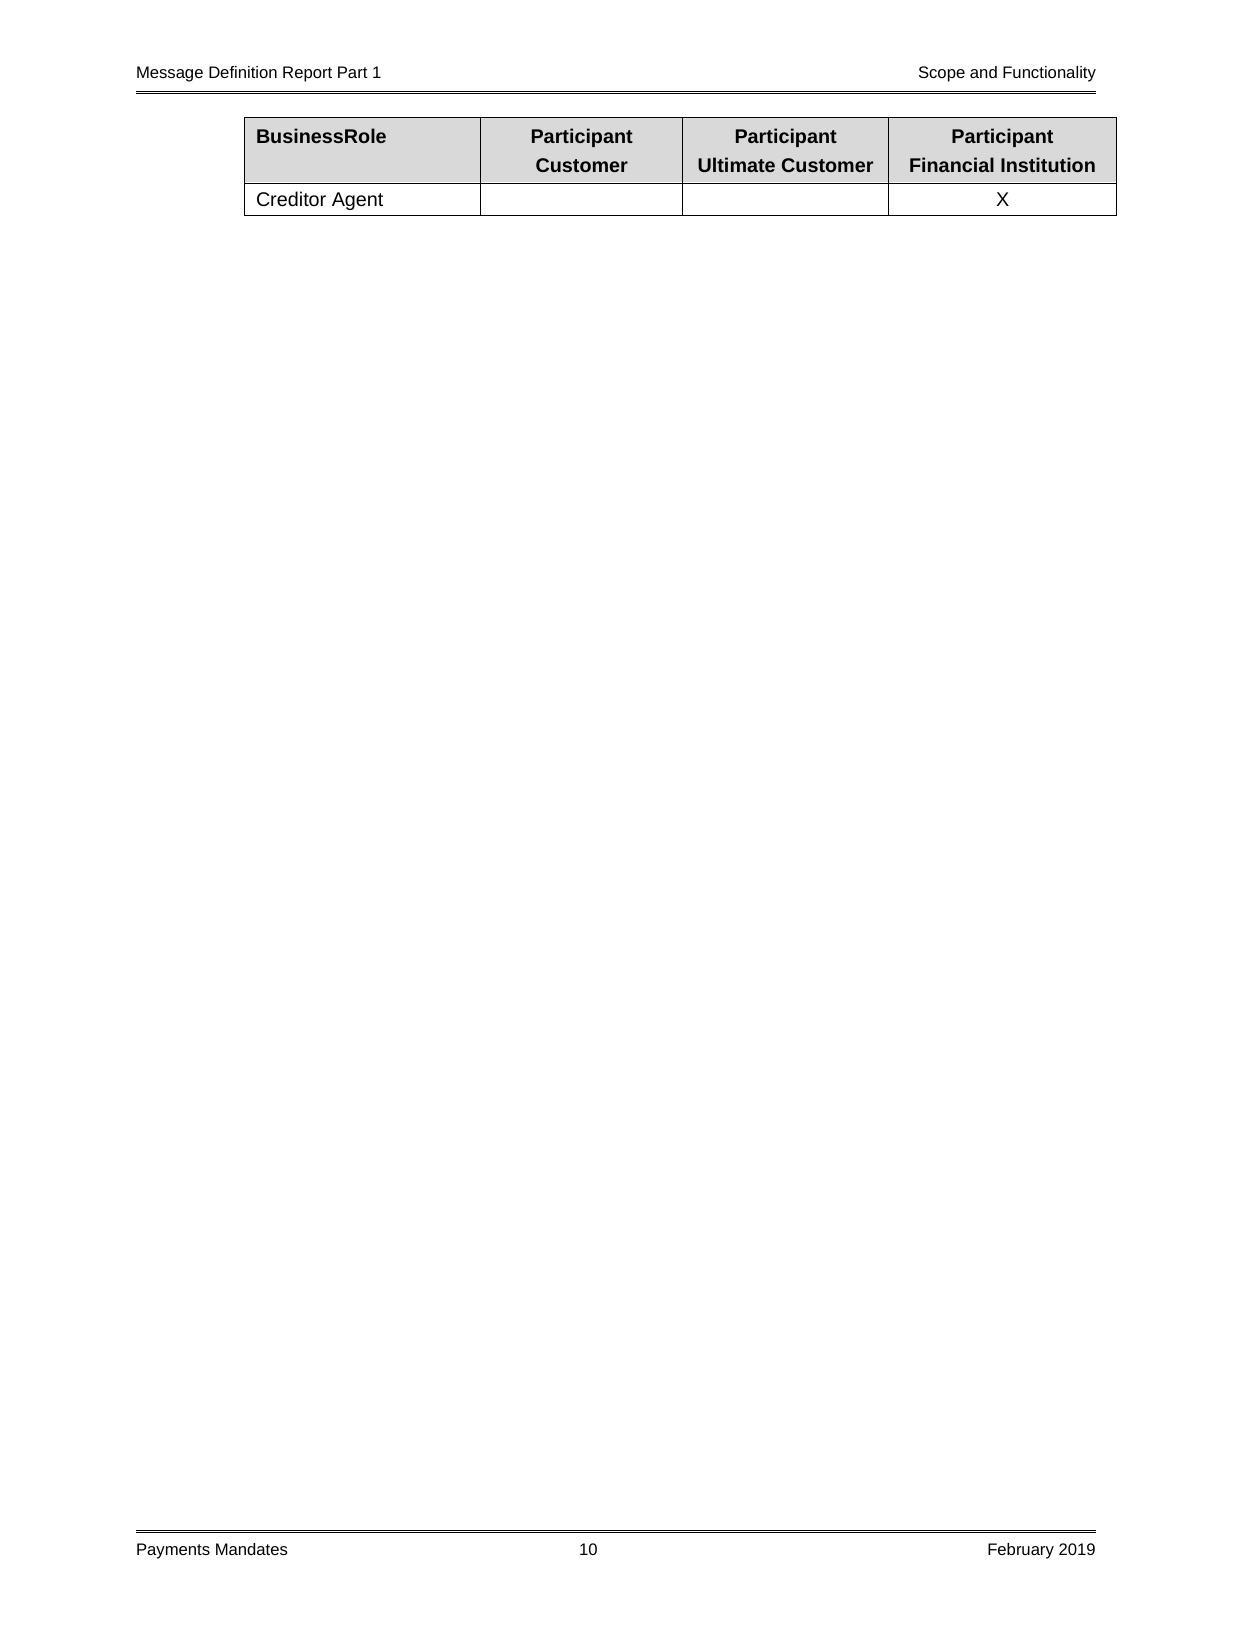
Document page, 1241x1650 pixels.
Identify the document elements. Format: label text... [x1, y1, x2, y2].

table_header BusinessRole [245, 118, 480, 182]
table_cell [683, 184, 888, 214]
table_cell [481, 184, 682, 214]
table_cell Creditor Agent [245, 184, 480, 214]
table_header Participant Customer [481, 118, 682, 182]
table_header Participant Ultimate Customer [683, 118, 888, 182]
table_header Participant Financial Institution [889, 118, 1116, 182]
table_cell X [889, 184, 1116, 214]
